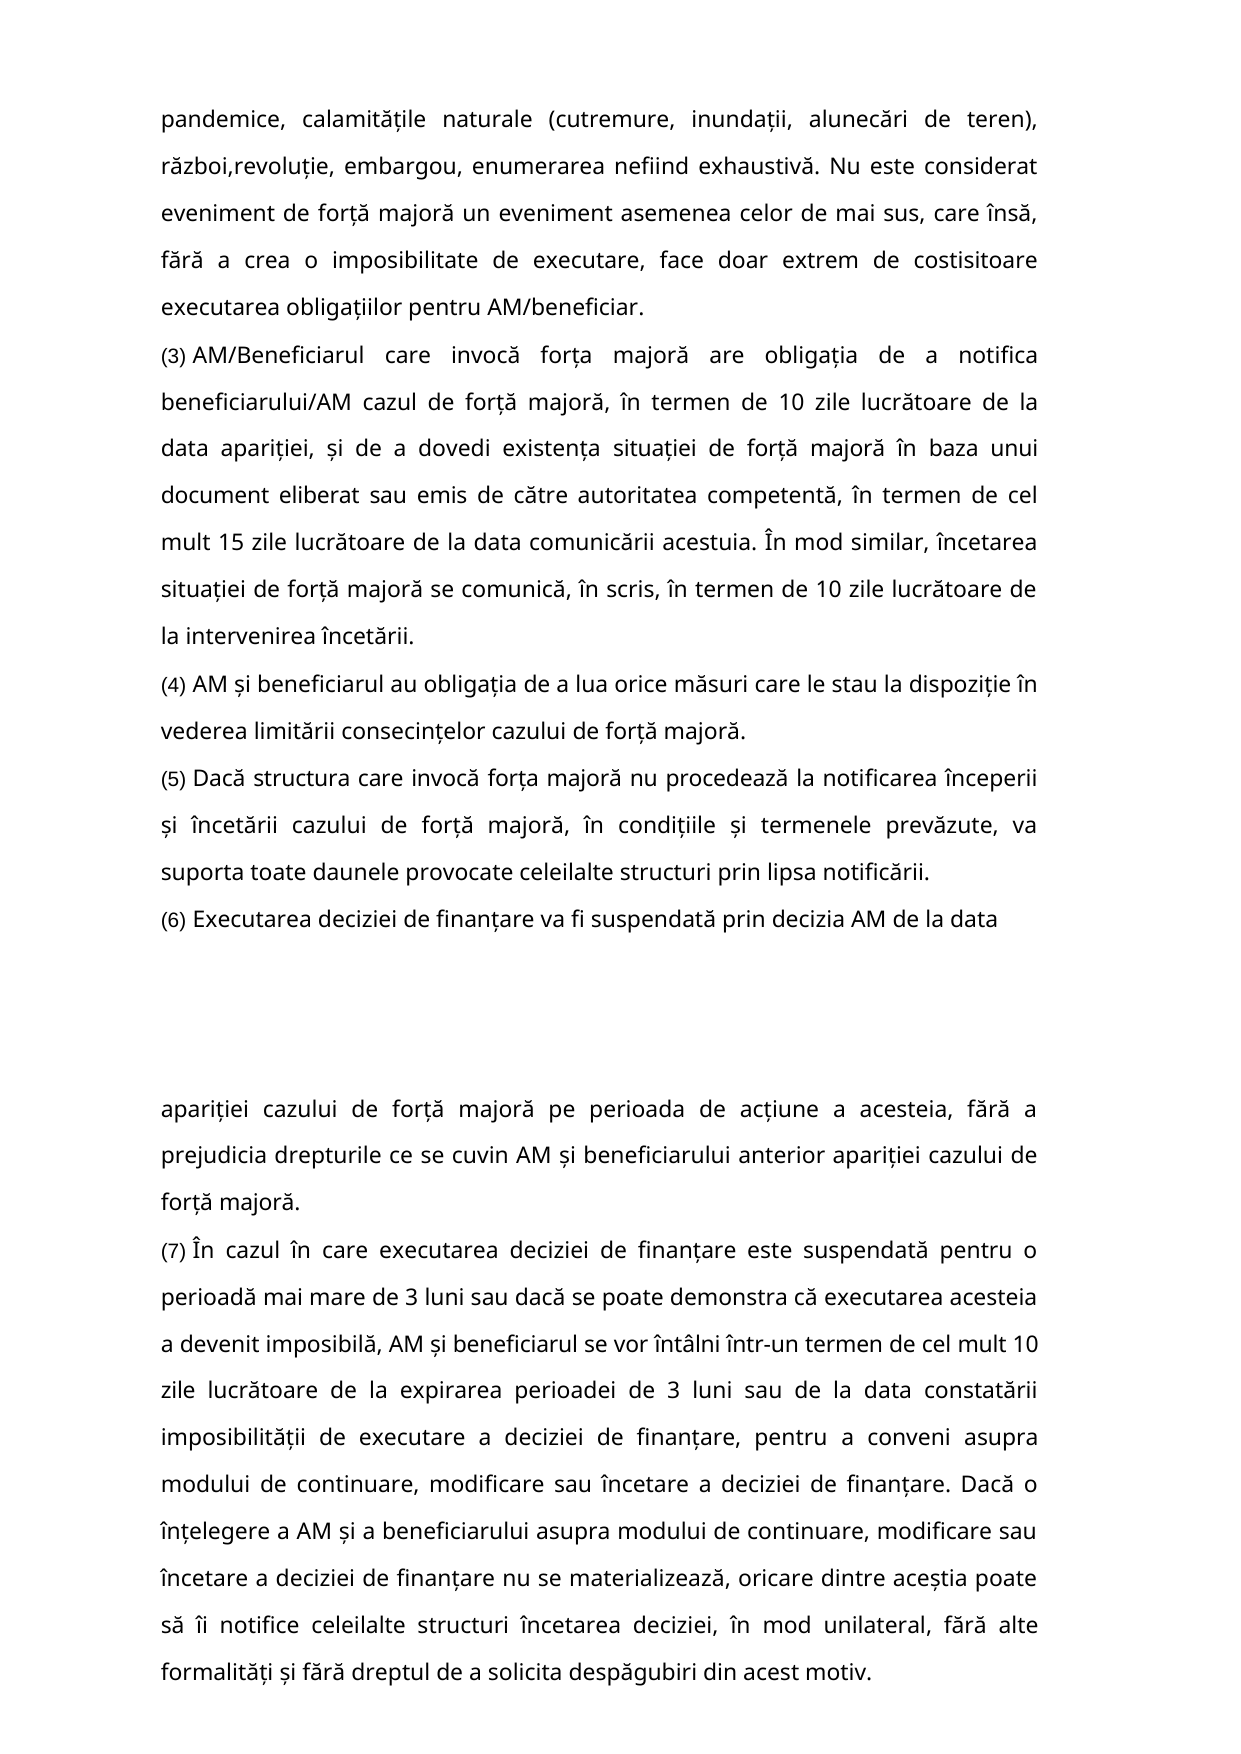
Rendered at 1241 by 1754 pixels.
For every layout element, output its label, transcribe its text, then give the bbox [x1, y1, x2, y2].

list AM și beneficiarul au obligația de a lua orice măsuri care le stau la dispoziție în vederea limitării consecințelor cazului de forță majoră. [161, 668, 1038, 746]
list Dacă structura care invocă forța majoră nu procedează la notificarea începerii și încetării cazului de forță majoră, în condițiile și termenele prevăzute, va suporta toate daunele provocate celeilalte structuri prin lipsa notificării. [161, 762, 1038, 887]
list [161, 103, 1038, 322]
list apariției cazului de forță majoră pe perioada de acțiune a acesteia, fără a prejudicia drepturile ce se cuvin AM și beneficiarului anterior apariției cazului de forță majoră. [161, 1093, 1038, 1218]
list AM/Beneficiarul care invocă forța majoră are obligația de a notifica beneficiarului/AM cazul de forță majoră, în termen de 10 zile lucrătoare de la data apariției, și de a dovedi existența situației de forță majoră în baza unui document eliberat sau emis de către autoritatea competentă, în termen de cel mult 15 zile lucrătoare de la data comunicării acestuia. În mod similar, încetarea situației de forță majoră se comunică, în scris, în termen de 10 zile lucrătoare de la intervenirea încetării. [161, 339, 1038, 651]
list În cazul în care executarea deciziei de finanțare este suspendată pentru o perioadă mai mare de 3 luni sau dacă se poate demonstra că executarea acesteia a devenit imposibilă, AM și beneficiarul se vor întâlni într-un termen de cel mult 10 zile lucrătoare de la expirarea perioadei de 3 luni sau de la data constatării imposibilității de executare a deciziei de finanțare, pentru a conveni asupra modului de continuare, modificare sau încetare a deciziei de finanțare. Dacă o înțelegere a AM și a beneficiarului asupra modului de continuare, modificare sau încetare a deciziei de finanțare nu se materializează, oricare dintre aceștia poate să îi notifice celeilalte structuri încetarea deciziei, în mod unilateral, fără alte formalități și fără dreptul de a solicita despăgubiri din acest motiv. [161, 1234, 1038, 1687]
list Executarea deciziei de finanțare va fi suspendată prin decizia AM de la data [161, 903, 1038, 934]
